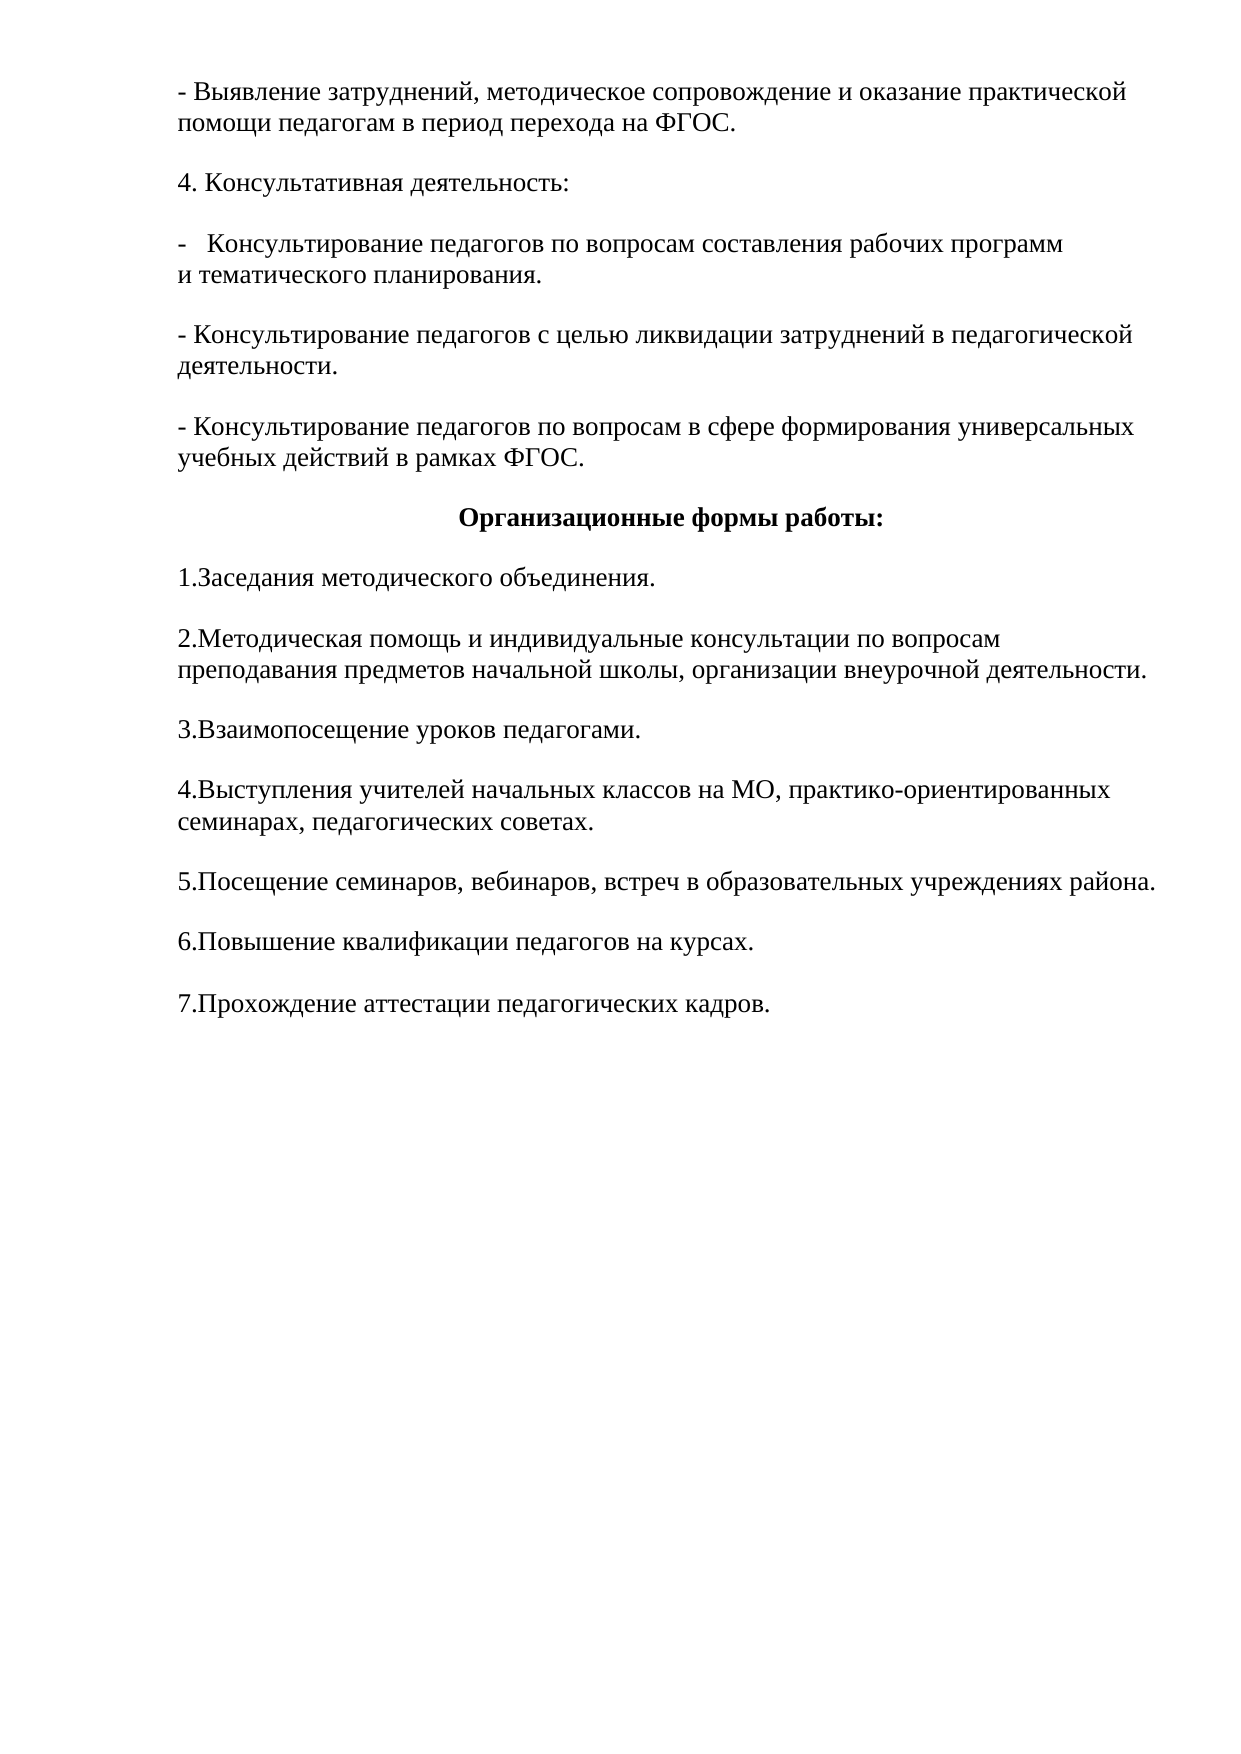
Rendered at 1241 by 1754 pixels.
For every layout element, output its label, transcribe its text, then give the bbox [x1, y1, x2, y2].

text 2.Методическая помощь и индивидуальные консультации по вопросам преподавания предметов начальной школы, организации внеурочной деятельности. [177, 622, 1165, 684]
text - Выявление затруднений, методическое сопровождение и оказание практической помощи педагогам в период перехода на ФГОС. [177, 75, 1165, 137]
text - Консультирование педагогов с целью ликвидации затруднений в педагогической деятельности. [177, 318, 1165, 381]
text Организационные формы работы: [177, 501, 1165, 532]
text - Консультирование педагогов по вопросам в сфере формирования универсальных учебных действий в рамках ФГОС. [177, 410, 1165, 472]
text 4.Выступления учителей начальных классов на МО, практико-ориентированных семинарах, педагогических советах. [177, 773, 1165, 836]
text 3.Взаимопосещение уроков педагогами. [177, 713, 1165, 744]
text 1.Заседания методического объединения. [177, 561, 1165, 593]
text 5.Посещение семинаров, вебинаров, встреч в образовательных учреждениях района. [177, 865, 1165, 896]
text 4. Консультативная деятельность: [177, 166, 1165, 198]
text - Консультирование педагогов по вопросам составления рабочих программ и тематического планирования. [177, 227, 1165, 289]
text 7.Прохождение аттестации педагогических кадров. [177, 986, 1165, 1019]
text 6.Повышение квалификации педагогов на курсах. [177, 925, 1165, 956]
